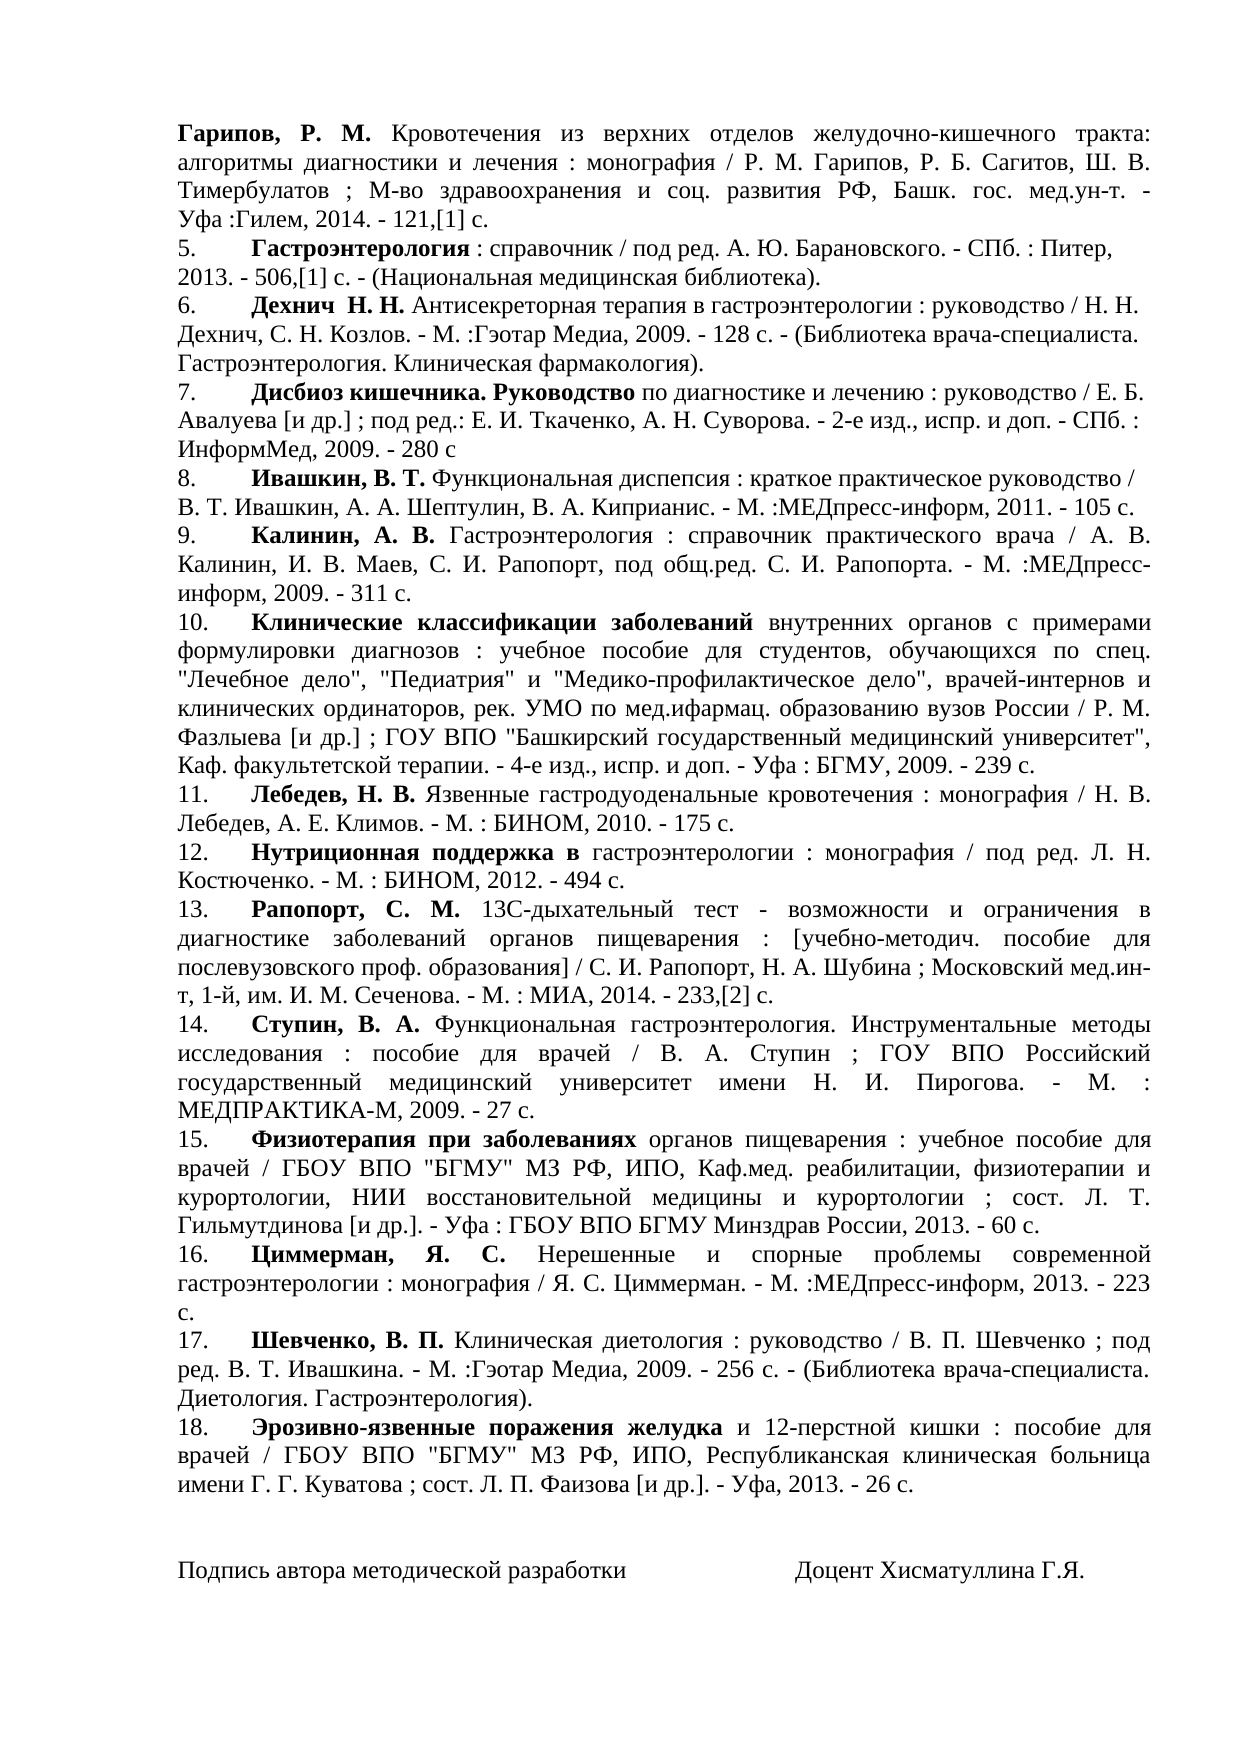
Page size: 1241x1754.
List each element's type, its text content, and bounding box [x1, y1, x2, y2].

list Гарипов, Р. М. Кровотечения из верхних отделов желудочно-кишечного тракта: алгоритмы диагностики и лечения : монография / Р. М. Гарипов, Р. Б. Сагитов, Ш. В. Тимербулатов ; М-во здравоохранения и соц. развития РФ, Башк. гос. мед.ун-т. - Уфа :Гилем, 2014. - 121,[1] с. [177, 118, 1152, 233]
list Рапопорт, С. М. 13С-дыхательный тест - возможности и ограничения в диагностике заболеваний органов пищеварения : [учебно-методич. пособие для послевузовского проф. образования] / С. И. Рапопорт, Н. А. Шубина ; Московский мед.ин-т, 1-й, им. И. М. Сеченова. - М. : МИА, 2014. - 233,[2] с. [177, 894, 1152, 1009]
list Калинин, А. В. Гастроэнтерология : справочник практического врача / А. В. Калинин, И. В. Маев, С. И. Рапопорт, под общ.ред. С. И. Рапопорта. - М. :МЕДпресс-информ, 2009. - 311 с. [177, 521, 1152, 607]
list Ивашкин, В. Т. Функциональная диспепсия : краткое практическое руководство / В. Т. Ивашкин, А. А. Шептулин, В. А. Киприанис. - М. :МЕДпресс-информ, 2011. - 105 с. [177, 463, 1152, 521]
list Циммерман, Я. С. Нерешенные и спорные проблемы современной гастроэнтерологии : монография / Я. С. Циммерман. - М. :МЕДпресс-информ, 2013. - 223 с. [177, 1239, 1152, 1326]
list Эрозивно-язвенные поражения желудка и 12-перстной кишки : пособие для врачей / ГБОУ ВПО "БГМУ" МЗ РФ, ИПО, Республиканская клиническая больница имени Г. Г. Куватова ; сост. Л. П. Фаизова [и др.]. - Уфа, 2013. - 26 с. [177, 1412, 1152, 1498]
list Лебедев, Н. В. Язвенные гастродуоденальные кровотечения : монография / Н. В. Лебедев, А. Е. Климов. - М. : БИНОМ, 2010. - 175 с. [177, 779, 1152, 837]
list Физиотерапия при заболеваниях органов пищеварения : учебное пособие для врачей / ГБОУ ВПО "БГМУ" МЗ РФ, ИПО, Каф.мед. реабилитации, физиотерапии и курортологии, НИИ восстановительной медицины и курортологии ; сост. Л. Т. Гильмутдинова [и др.]. - Уфа : ГБОУ ВПО БГМУ Минздрав России, 2013. - 60 с. [177, 1124, 1152, 1239]
list Дисбиоз кишечника. Руководство по диагностике и лечению : руководство / Е. Б. Авалуева [и др.] ; под ред.: Е. И. Ткаченко, А. Н. Суворова. - 2-е изд., испр. и доп. - СПб. : ИнформМед, 2009. - 280 с [177, 377, 1152, 463]
list Ступин, В. А. Функциональная гастроэнтерология. Инструментальные методы исследования : пособие для врачей / В. А. Ступин ; ГОУ ВПО Российский государственный медицинский университет имени Н. И. Пирогова. - М. : МЕДПРАКТИКА-М, 2009. - 27 с. [177, 1009, 1152, 1124]
list Нутриционная поддержка в гастроэнтерологии : монография / под ред. Л. Н. Костюченко. - М. : БИНОМ, 2012. - 494 с. [177, 837, 1152, 894]
list Шевченко, В. П. Клиническая диетология : руководство / В. П. Шевченко ; под ред. В. Т. Ивашкина. - М. :Гэотар Медиа, 2009. - 256 с. - (Библиотека врача-специалиста. Диетология. Гастроэнтерология). [177, 1326, 1152, 1412]
text Подпись автора методической разработки Доцент Хисматуллина Г.Я. [177, 1556, 1152, 1584]
list Дехнич Н. Н. Антисекреторная терапия в гастроэнтерологии : руководство / Н. Н. Дехнич, С. Н. Козлов. - М. :Гэотар Медиа, 2009. - 128 с. - (Библиотека врача-специалиста. Гастроэнтерология. Клиническая фармакология). [177, 291, 1152, 377]
list Клинические классификации заболеваний внутренних органов с примерами формулировки диагнозов : учебное пособие для студентов, обучающихся по спец. "Лечебное дело", "Педиатрия" и "Медико-профилактическое дело", врачей-интернов и клинических ординаторов, рек. УМО по мед.ифармац. образованию вузов России / Р. М. Фазлыева [и др.] ; ГОУ ВПО "Башкирский государственный медицинский университет", Каф. факультетской терапии. - 4-е изд., испр. и доп. - Уфа : БГМУ, 2009. - 239 с. [177, 607, 1152, 779]
list Гастроэнтерология : справочник / под ред. А. Ю. Барановского. - СПб. : Питер, 2013. - 506,[1] с. - (Национальная медицинская библиотека). [177, 233, 1152, 291]
